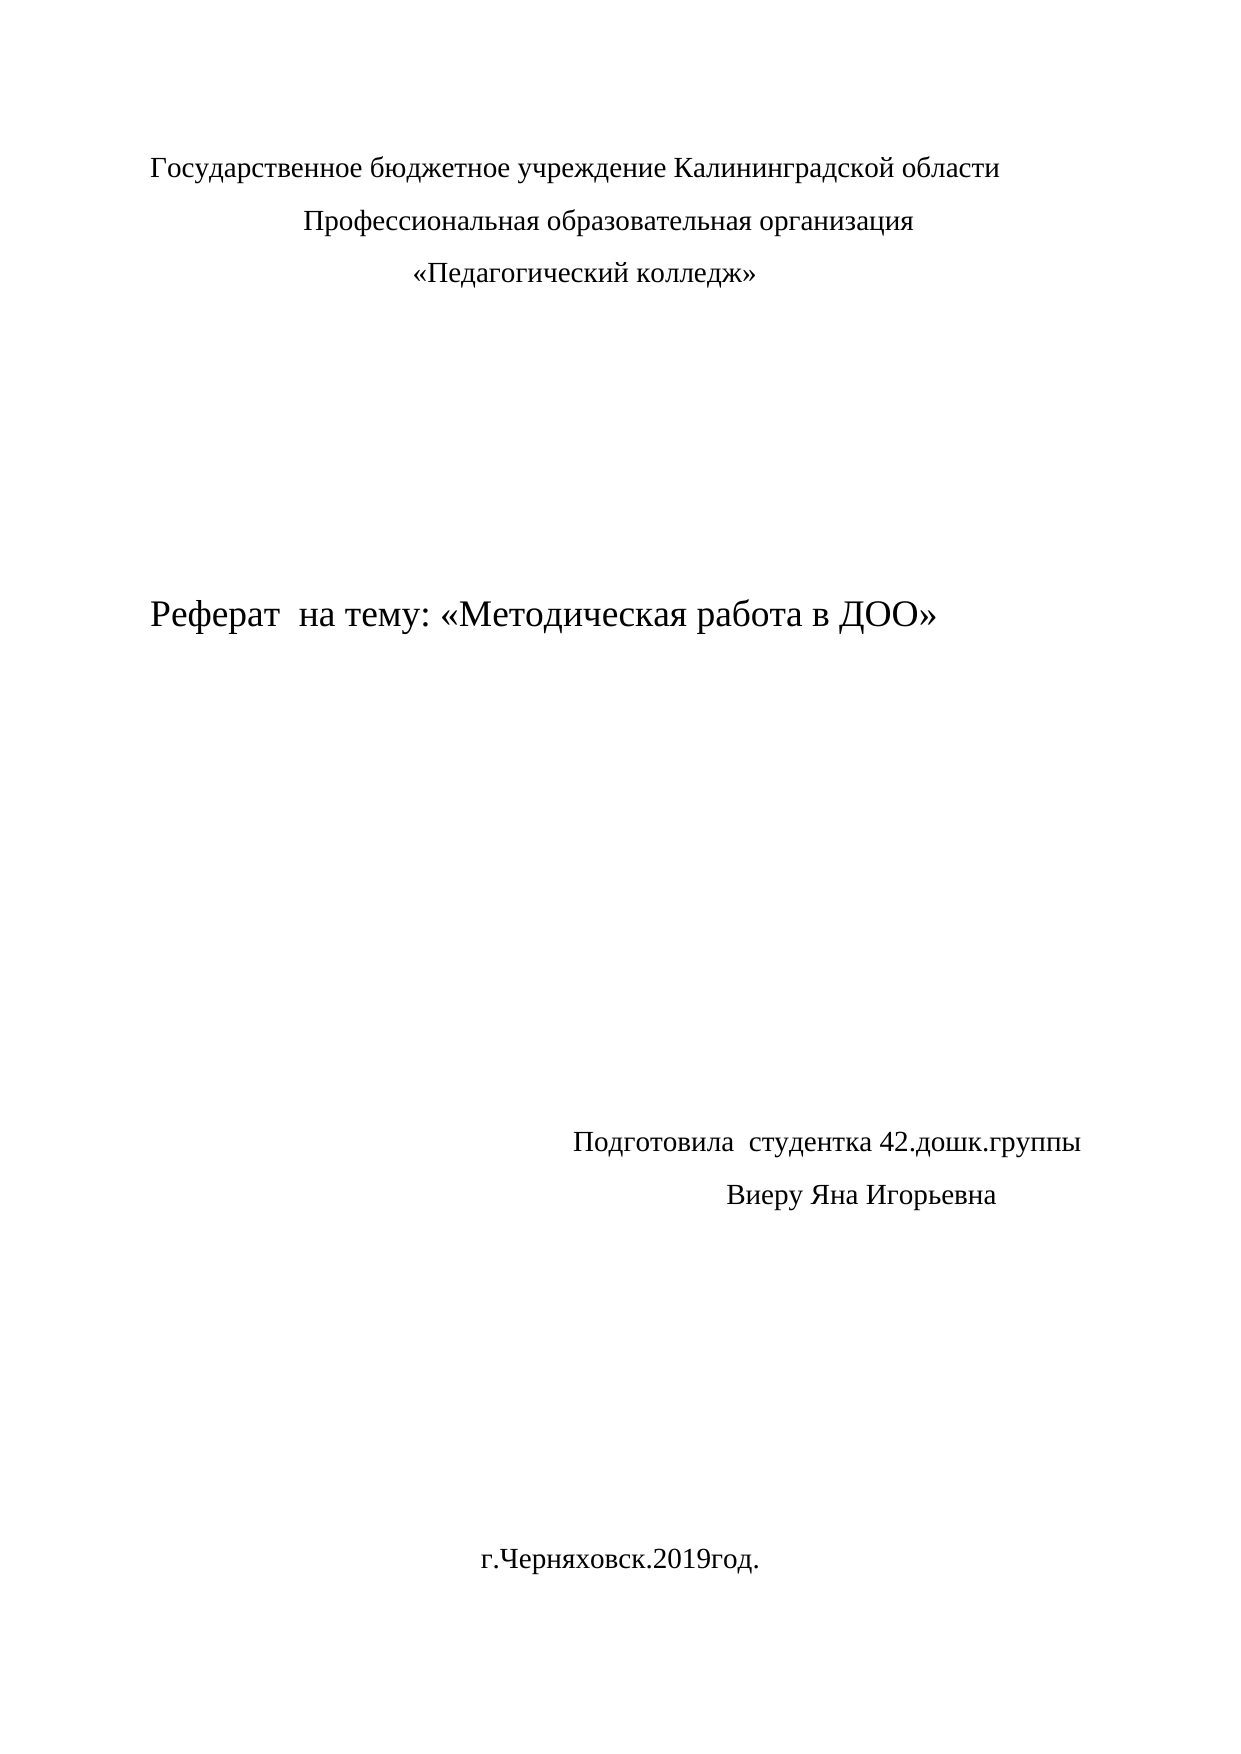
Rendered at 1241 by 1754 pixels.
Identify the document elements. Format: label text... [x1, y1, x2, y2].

text «Педагогический колледж» [150, 256, 1090, 289]
text Подготовила студентка 42.дошк.группы [150, 1124, 1090, 1158]
text Профессиональная образовательная организация [150, 203, 1090, 236]
text Реферат на тему: «Методическая работа в ДОО» [150, 592, 1090, 635]
text Государственное бюджетное учреждение Калининградской области [150, 150, 1090, 183]
text г.Черняховск.2019год. [150, 1541, 1090, 1574]
text Виеру Яна Игорьевна [150, 1177, 1090, 1211]
